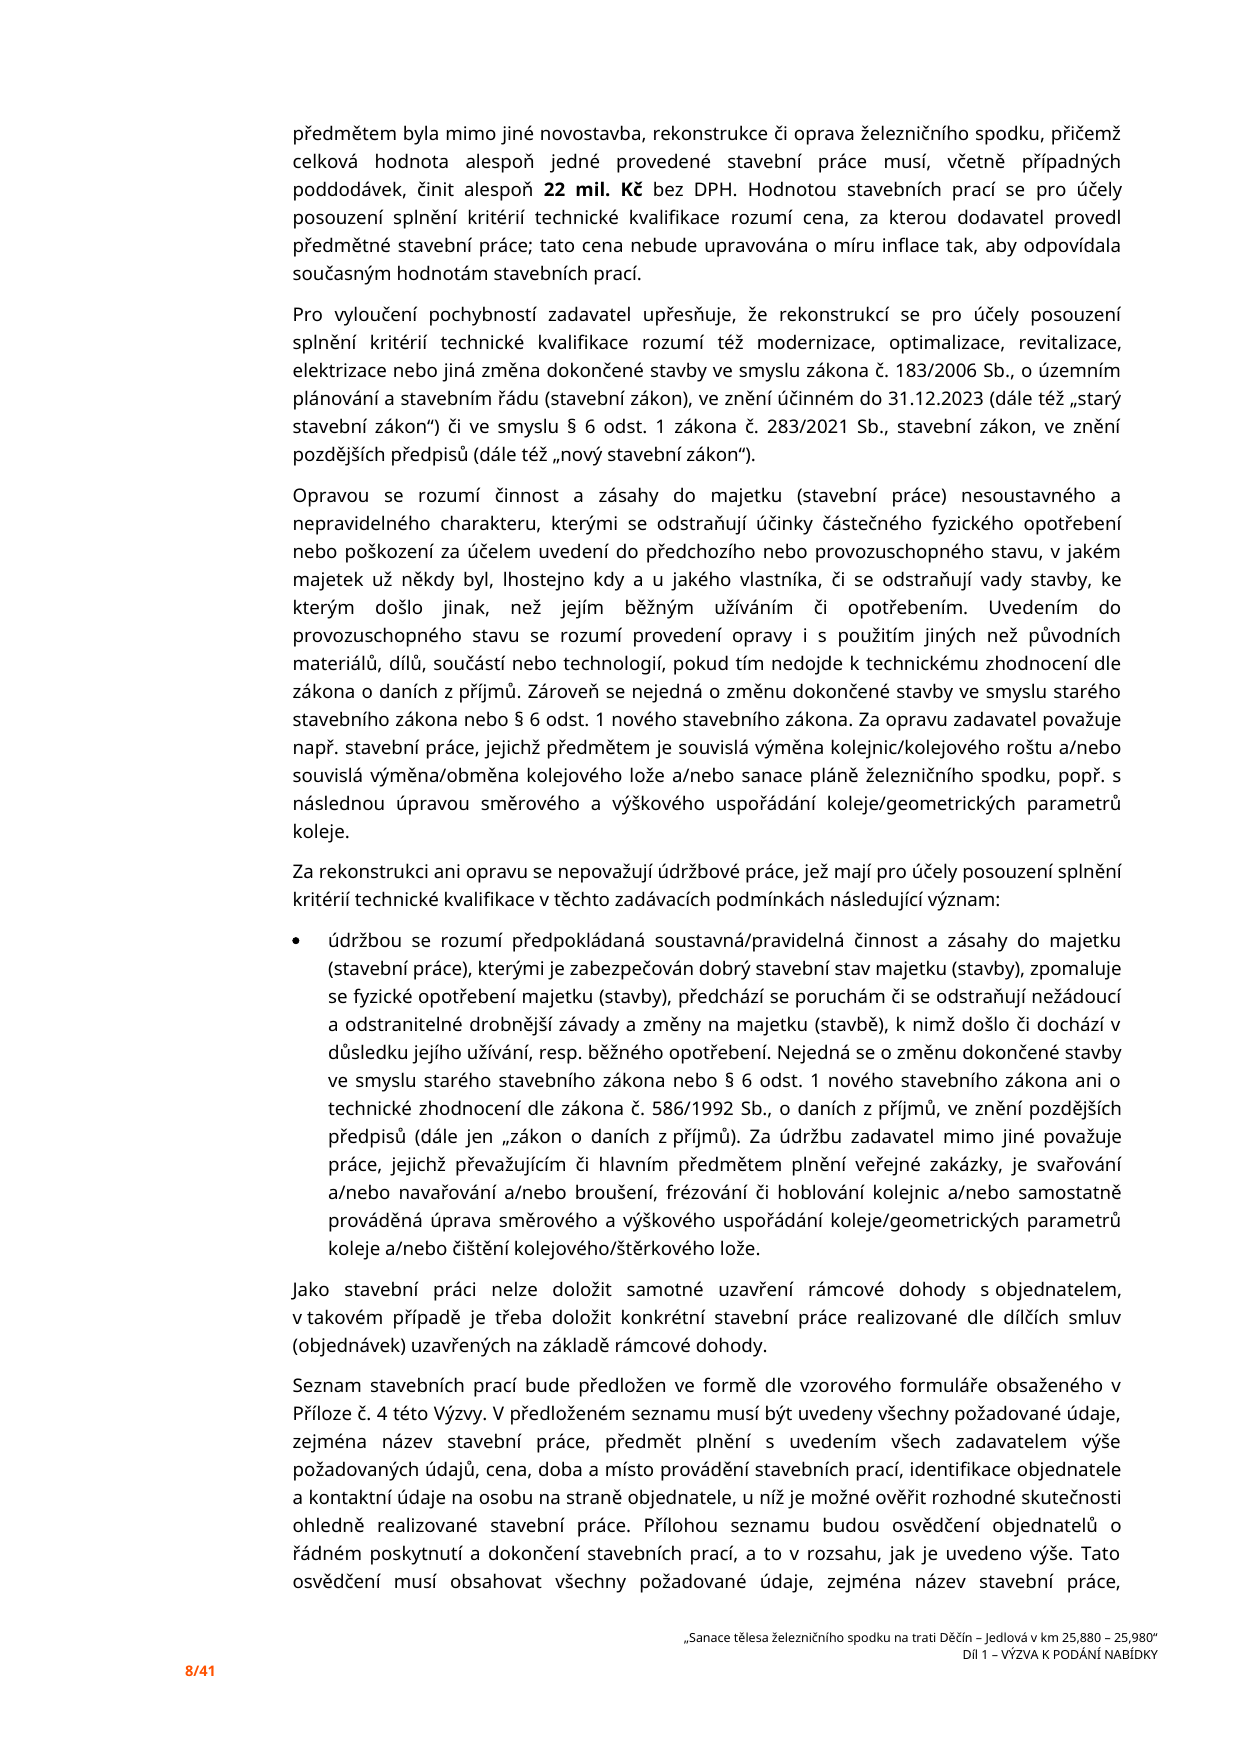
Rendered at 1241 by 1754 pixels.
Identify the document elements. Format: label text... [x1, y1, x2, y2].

text Opravou se rozumí činnost a zásahy do majetku (stavební práce) nesoustavného a nepravidelného charakteru, kterými se odstraňují účinky částečného fyzického opotřebení nebo poškození za účelem uvedení do předchozího nebo provozuschopného stavu, v jakém majetek už někdy byl, lhostejno kdy a u jakého vlastníka, či se odstraňují vady stavby, ke kterým došlo jinak, než jejím běžným užíváním či opotřebením. Uvedením do provozuschopného stavu se rozumí provedení opravy i s použitím jiných než původních materiálů, dílů, součástí nebo technologií, pokud tím nedojde k technickému zhodnocení dle zákona o daních z příjmů. Zároveň se nejedná o změnu dokončené stavby ve smyslu starého stavebního zákona nebo § 6 odst. 1 nového stavebního zákona. Za opravu zadavatel považuje např. stavební práce, jejichž předmětem je souvislá výměna kolejnic/kolejového roštu a/nebo souvislá výměna/obměna kolejového lože a/nebo sanace pláně železničního spodku, popř. s následnou úpravou směrového a výškového uspořádání koleje/geometrických parametrů koleje. [292, 482, 1122, 844]
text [292, 121, 1122, 286]
text údržbou se rozumí předpokládaná soustavná/pravidelná činnost a zásahy do majetku (stavební práce), kterými je zabezpečován dobrý stavební stav majetku (stavby), zpomaluje se fyzické opotřebení majetku (stavby), předchází se poruchám či se odstraňují nežádoucí a odstranitelné drobnější závady a změny na majetku (stavbě), k nimž došlo či dochází v důsledku jejího užívání, resp. běžného opotřebení. Nejedná se o změnu dokončené stavby ve smyslu starého stavebního zákona nebo § 6 odst. 1 nového stavebního zákona ani o technické zhodnocení dle zákona č. 586/1992 Sb., o daních z příjmů, ve znění pozdějších předpisů (dále jen „zákon o daních z příjmů). Za údržbu zadavatel mimo jiné považuje práce, jejichž převažujícím či hlavním předmětem plnění veřejné zakázky, je svařování a/nebo navařování a/nebo broušení, frézování či hoblování kolejnic a/nebo samostatně prováděná úprava směrového a výškového uspořádání koleje/geometrických parametrů koleje a/nebo čištění kolejového/štěrkového lože. [292, 927, 1122, 1261]
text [292, 1372, 1122, 1594]
text Za rekonstrukci ani opravu se nepovažují údržbové práce, jež mají pro účely posouzení splnění kritérií technické kvalifikace v těchto zadávacích podmínkách následující význam: [292, 859, 1122, 912]
text Pro vyloučení pochybností zadavatel upřesňuje, že rekonstrukcí se pro účely posouzení splnění kritérií technické kvalifikace rozumí též modernizace, optimalizace, revitalizace, elektrizace nebo jiná změna dokončené stavby ve smyslu zákona č. 183/2006 Sb., o územním plánování a stavebním řádu (stavební zákon), ve znění účinném do 31.12.2023 (dále též „starý stavební zákon“) či ve smyslu § 6 odst. 1 zákona č. 283/2021 Sb., stavební zákon, ve znění pozdějších předpisů (dále též „nový stavební zákon“). [292, 301, 1122, 467]
text Jako stavební práci nelze doložit samotné uzavření rámcové dohody s objednatelem, v takovém případě je třeba doložit konkrétní stavební práce realizované dle dílčích smluv (objednávek) uzavřených na základě rámcové dohody. [292, 1276, 1122, 1357]
